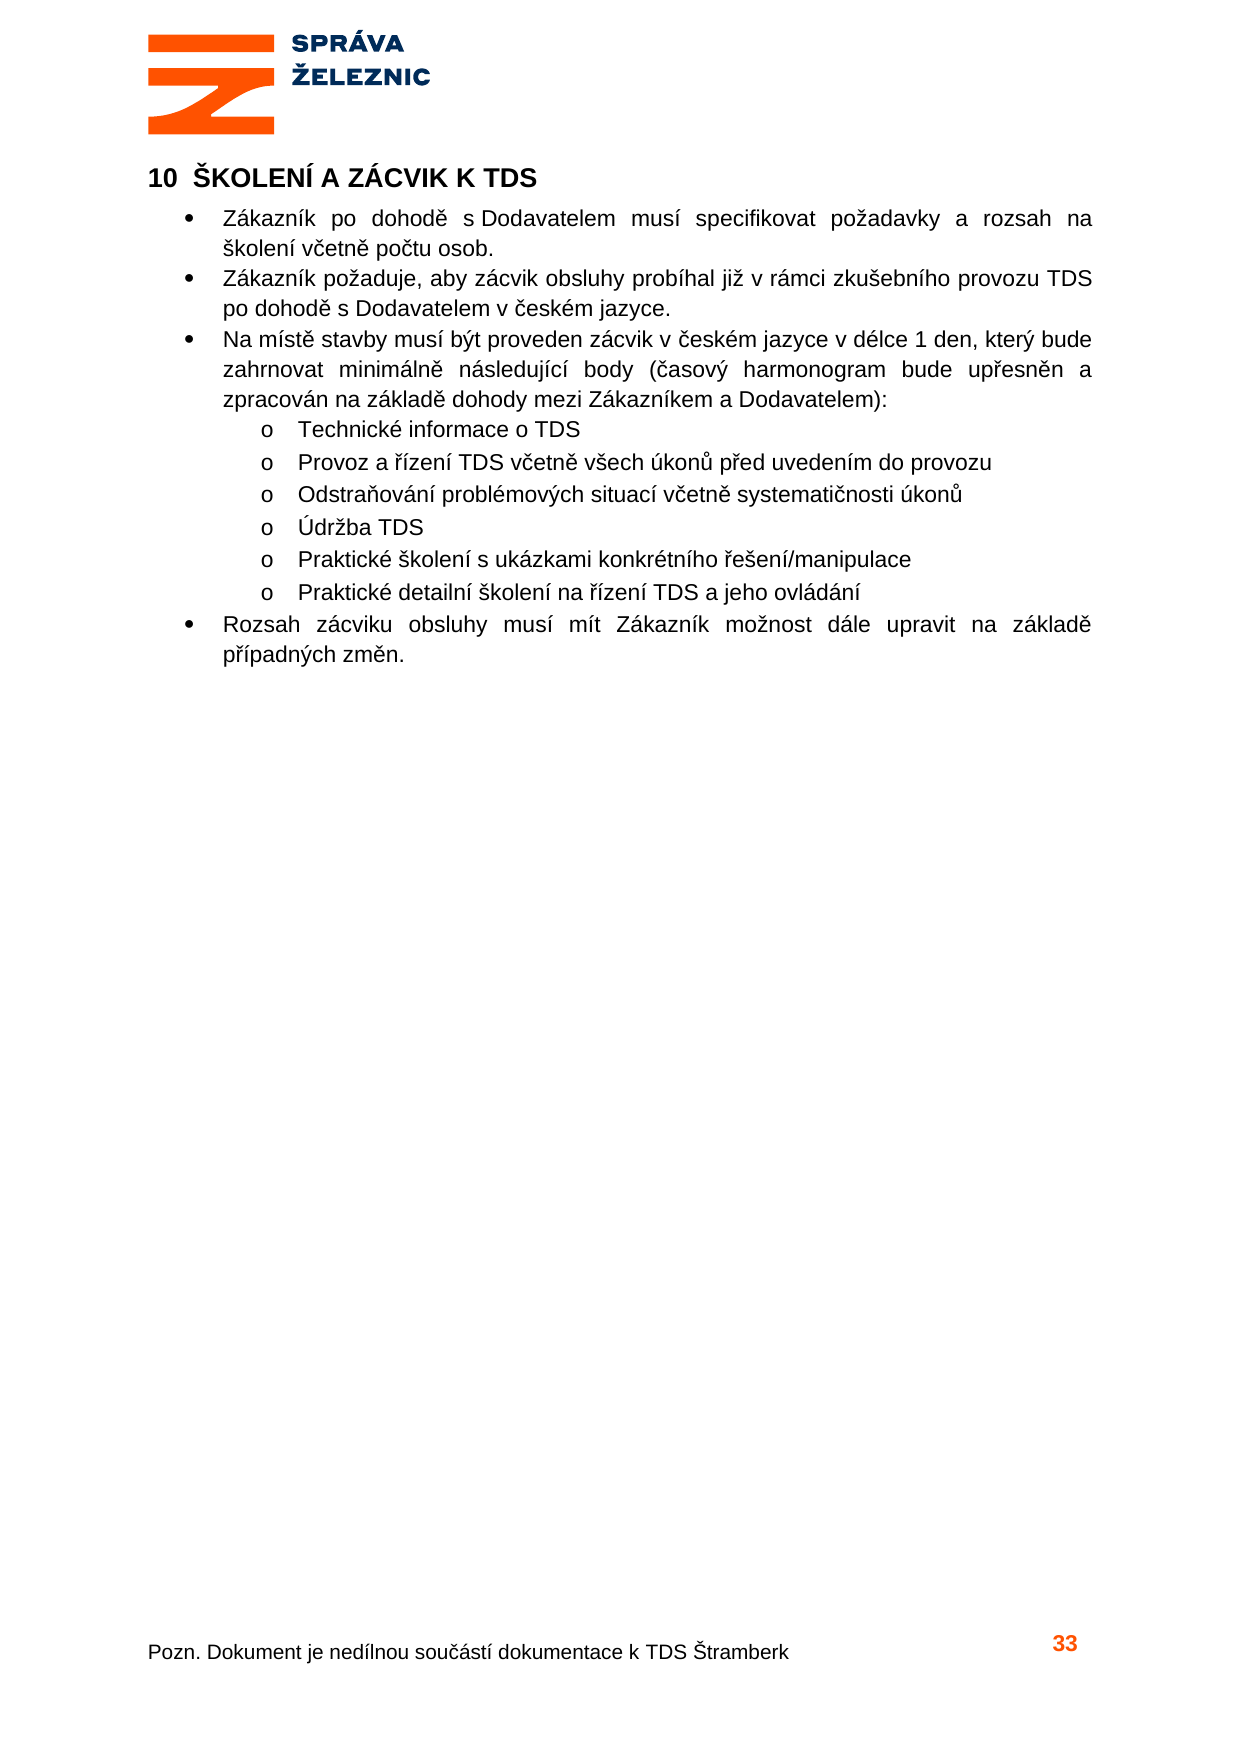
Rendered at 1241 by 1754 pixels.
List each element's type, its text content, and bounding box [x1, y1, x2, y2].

text Praktické školení s ukázkami konkrétního řešení/manipulace [260, 546, 1093, 574]
text Technické informace o TDS [260, 416, 1093, 444]
text ŠKOLENÍ A ZÁCVIK K TDS [148, 162, 1093, 194]
text Provoz a řízení TDS včetně všech úkonů před uvedením do provozu [260, 449, 1093, 477]
text Údržba TDS [260, 514, 1093, 542]
list Rozsah zácviku obsluhy musí mít Zákazník možnost dále upravit na základě případných změn. [185, 611, 1093, 668]
text Praktické detailní školení na řízení TDS a jeho ovládání [260, 579, 1093, 607]
text Zákazník požaduje, aby zácvik obsluhy probíhal již v rámci zkušebního provozu TDS po dohodě s Dodavatelem v českém jazyce. [185, 265, 1093, 322]
text Zákazník po dohodě s Dodavatelem musí specifikovat požadavky a rozsah na školení včetně počtu osob. [185, 205, 1093, 261]
text Na místě stavby musí být proveden zácvik v českém jazyce v délce 1 den, který bude zahrnovat minimálně následující body (časový harmonogram bude upřesněn a zpracován na základě dohody mezi Zákazníkem a Dodavatelem): [185, 326, 1093, 412]
text Odstraňování problémových situací včetně systematičnosti úkonů [260, 481, 1093, 509]
